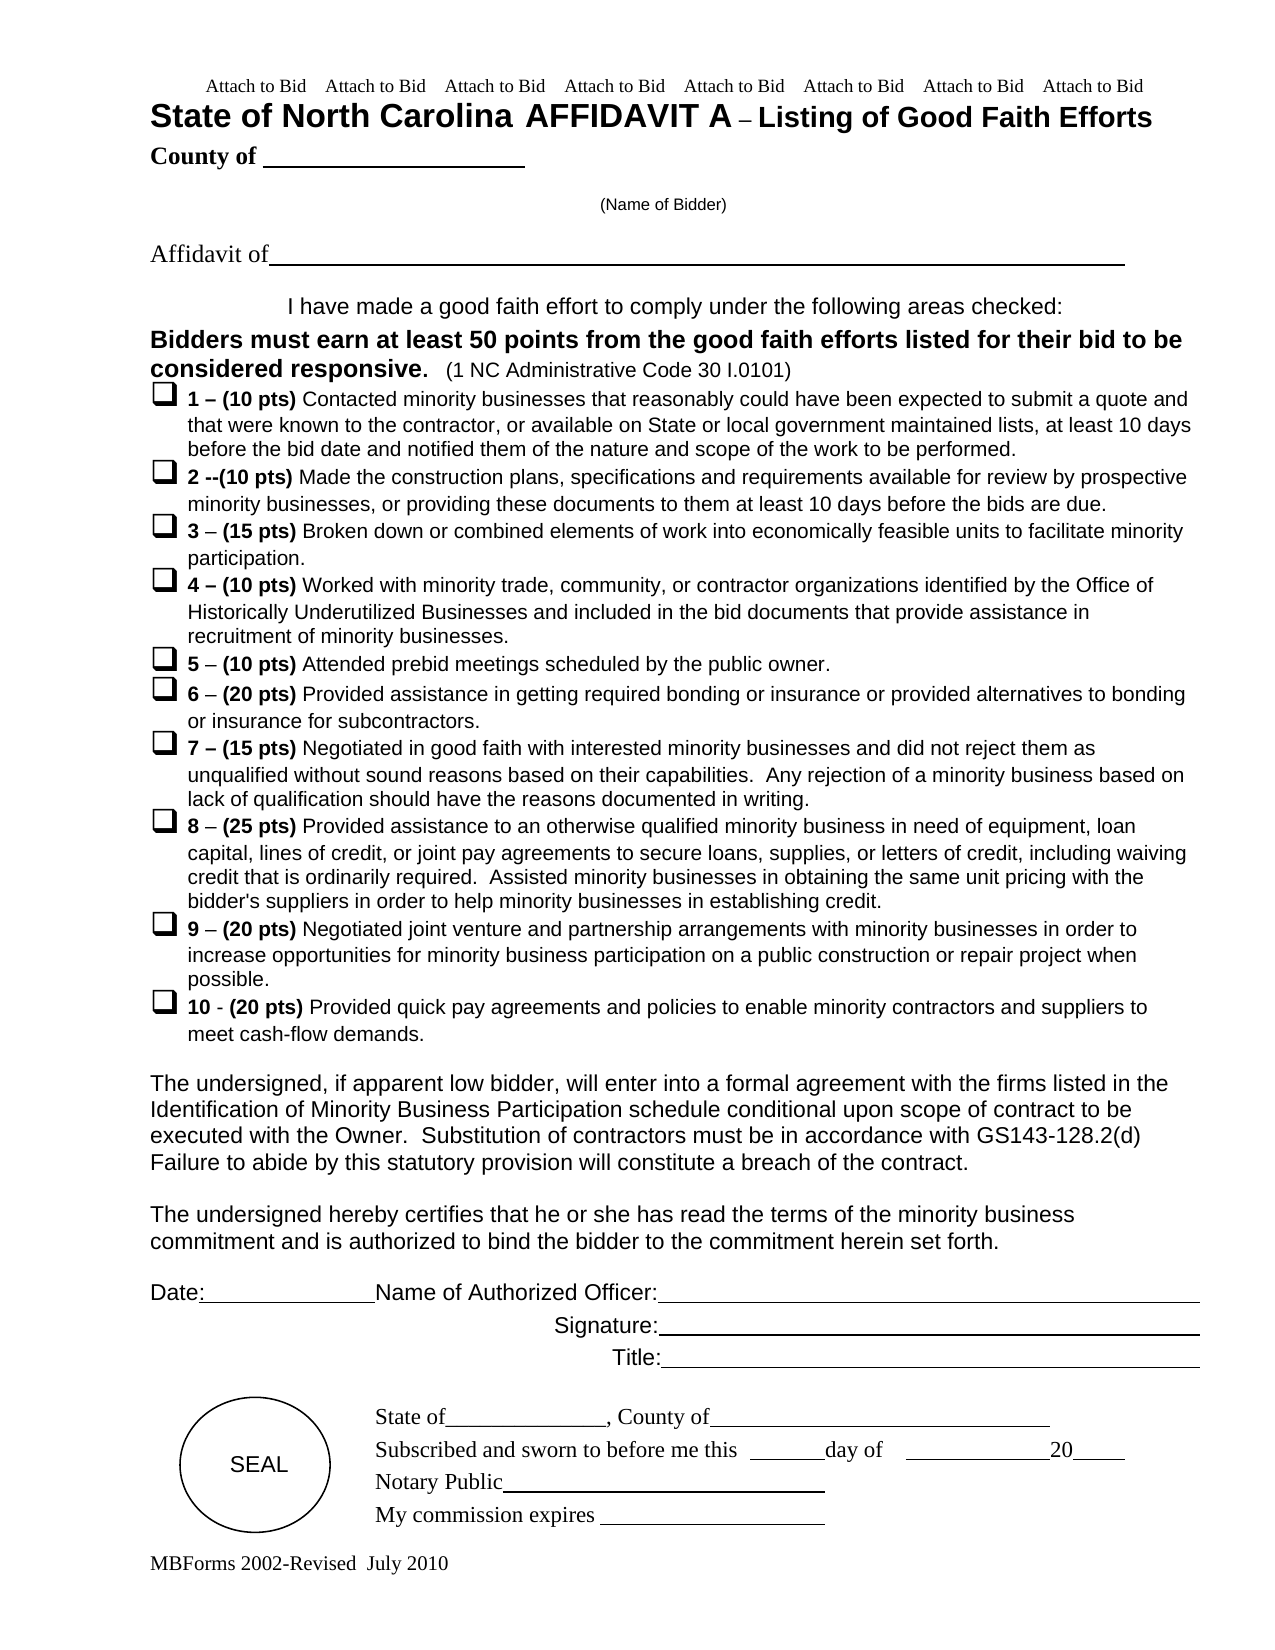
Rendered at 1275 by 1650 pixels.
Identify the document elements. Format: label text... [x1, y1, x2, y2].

list 9 – (20 pts) Negotiated joint venture and partnership arrangements with minority businesses in order to increase opportunities for minority business participation on a public construction or repair project when possible. [150, 913, 1200, 991]
text I have made a good faith effort to comply under the following areas checked: [150, 293, 1200, 319]
list 7 – (15 pts) Negotiated in good faith with interested minority businesses and did not reject them as unqualified without sound reasons based on their capabilities. Any rejection of a minority business based on lack of qualification should have the reasons documented in writing. [150, 733, 1200, 811]
subtitle State of______________, County of [375, 1403, 1200, 1429]
list 6 – (20 pts) Provided assistance in getting required bonding or insurance or provided alternatives to bonding or insurance for subcontractors. [150, 678, 1200, 733]
text County of [150, 141, 1200, 170]
subtitle My commission expires [375, 1501, 1200, 1527]
subtitle Subscribed and sworn to before me this day of 20 [375, 1436, 1200, 1462]
list 4 – (10 pts) Worked with minority trade, community, or contractor organizations identified by the Office of Historically Underutilized Businesses and included in the bid documents that provide assistance in recruitment of minority businesses. [150, 570, 1200, 648]
list 1 – (10 pts) Contacted minority businesses that reasonably could have been expected to submit a quote and that were known to the contractor, or available on State or local government maintained lists, at least 10 days before the bid date and notified them of the nature and scope of the work to be performed. [150, 383, 1200, 461]
text Bidders must earn at least 50 points from the good faith efforts listed for their bid to be considered responsive. (1 NC Administrative Code 30 I.0101) [150, 326, 1200, 383]
text Affidavit of [150, 239, 1200, 268]
text (Name of Bidder) [525, 195, 1200, 214]
subtitle Title: [150, 1344, 1200, 1371]
list 10 - (20 pts) Provided quick pay agreements and policies to enable minority contractors and suppliers to meet cash-flow demands. [150, 991, 1200, 1046]
text Signature: [150, 1312, 1200, 1338]
text State of AFFIDAVIT A – Listing of Good Faith Efforts [150, 97, 1200, 135]
text The undersigned, if apparent low bidder, will enter into a formal agreement with the firms listed in the Identification of Minority Business Participation schedule conditional upon scope of contract to be executed with the Owner. Substitution of contractors must be in accordance with GS143-128.2(d) Failure to abide by this statutory provision will constitute a breach of the contract. [150, 1069, 1200, 1175]
text The undersigned hereby certifies that he or she has read the terms of the minority business commitment and is authorized to bind the bidder to the commitment herein set forth. [150, 1201, 1200, 1254]
list 8 – (25 pts) Provided assistance to an otherwise qualified minority business in need of equipment, loan capital, lines of credit, or joint pay agreements to secure loans, supplies, or letters of credit, including waiving credit that is ordinarily required. Assisted minority businesses in obtaining the same unit pricing with the bidder's suppliers in order to help minority businesses in establishing credit. [150, 811, 1200, 913]
list 3 – (15 pts) Broken down or combined elements of work into economically feasible units to facilitate minority participation. [150, 516, 1200, 570]
text Date: Name of Authorized Officer: [150, 1279, 1200, 1305]
list 2 --(10 pts) Made the construction plans, specifications and requirements available for review by prospective minority businesses, or providing these documents to them at least 10 days before the bids are due. [150, 461, 1200, 516]
subtitle Notary Public [375, 1468, 1200, 1495]
list 5 – (10 pts) Attended prebid meetings scheduled by the public owner. [150, 648, 1200, 678]
